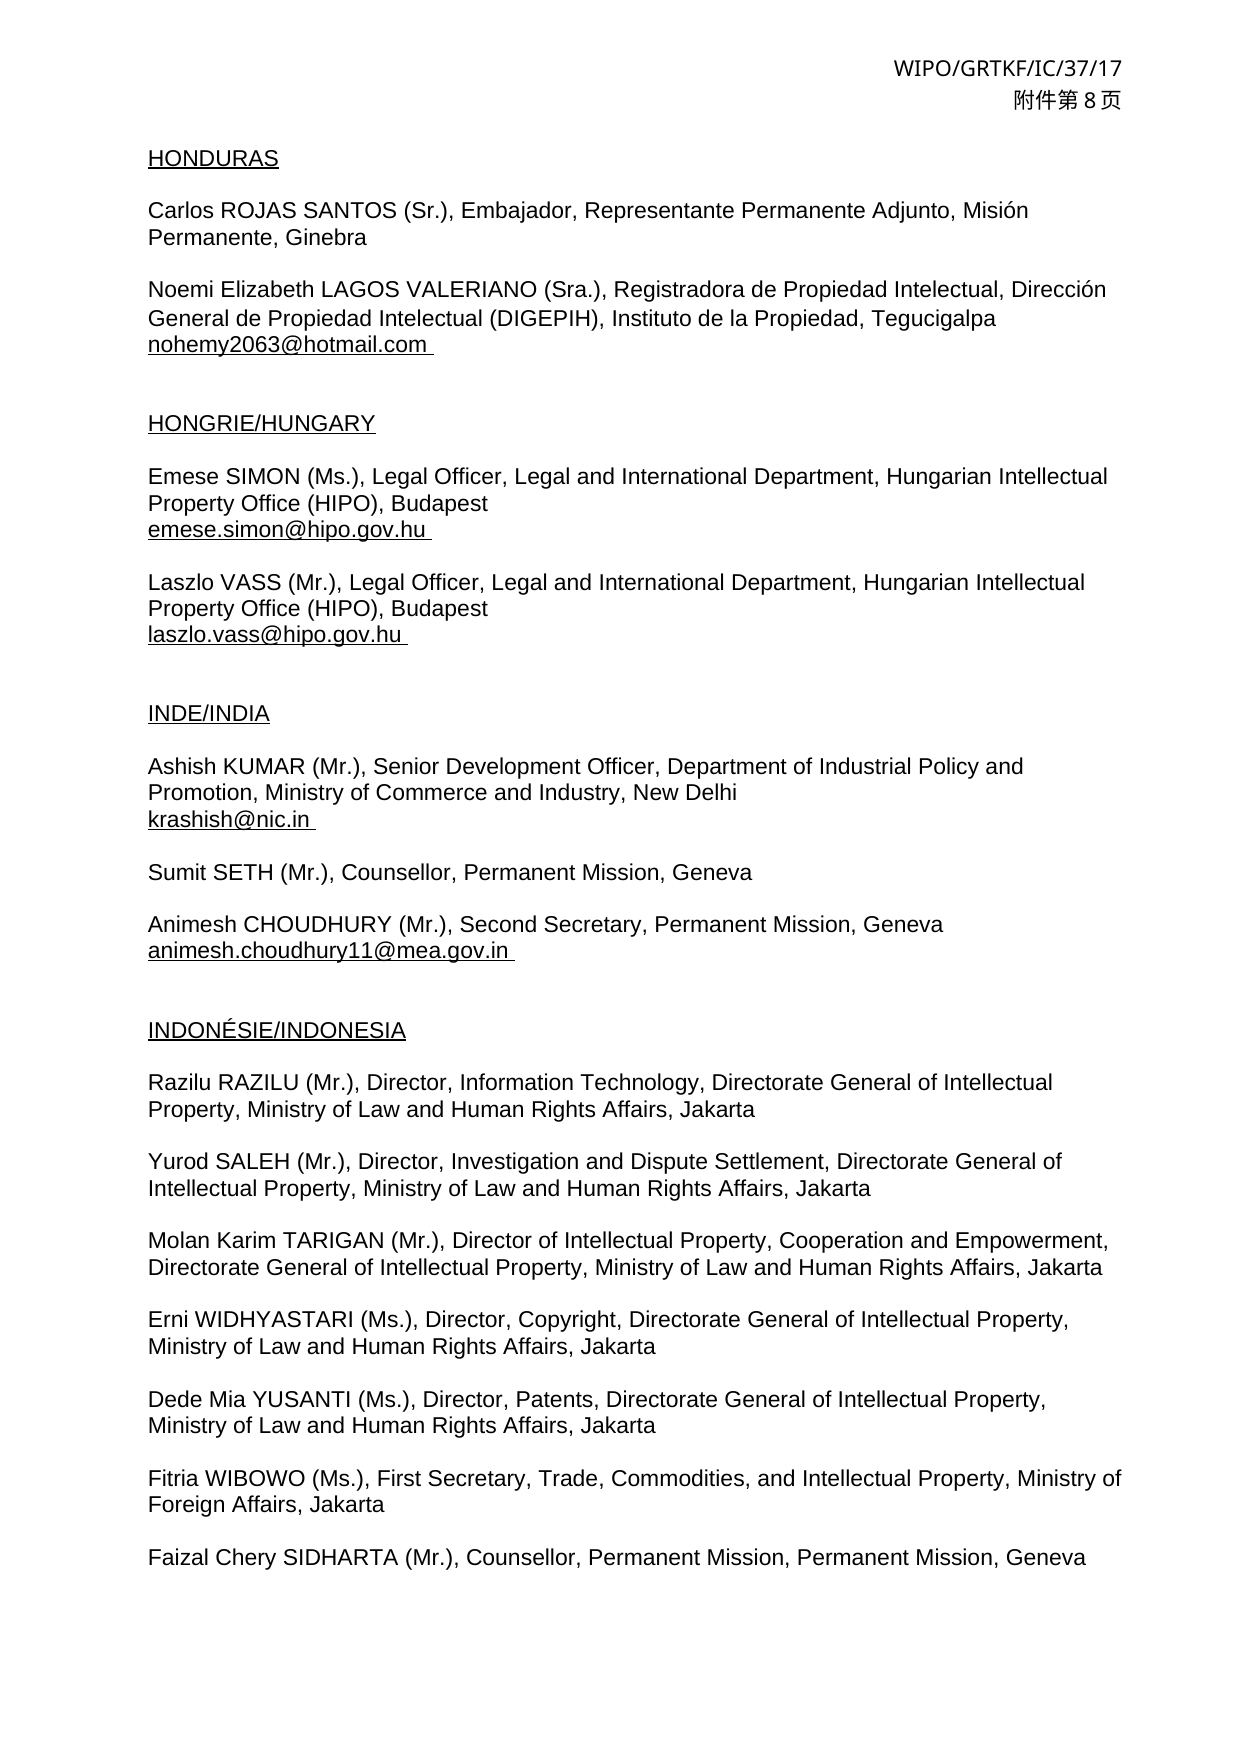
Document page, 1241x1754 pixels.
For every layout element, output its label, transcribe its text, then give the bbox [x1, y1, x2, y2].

text Fitria WIBOWO (Ms.), First Secretary, Trade, Commodities, and Intellectual Property, Ministry of Foreign Affairs, Jakarta [148, 1464, 1122, 1517]
text Noemi Elizabeth LAGOS VALERIANO (Sra.), Registradora de Propiedad Intelectual, Dirección General de Propiedad Intelectual (DIGEPIH), Instituto de la Propiedad, Tegucigalpa [148, 276, 1122, 331]
text HONDURAS [148, 144, 1122, 171]
text Emese SIMON (Ms.), Legal Officer, Legal and International Department, Hungarian Intellectual Property Office (HIPO), Budapest [148, 463, 1122, 516]
text Sumit SETH (Mr.), Counsellor, Permanent Mission, Geneva [148, 858, 1122, 885]
text INDONÉSIE/INDONESIA [148, 1017, 1122, 1043]
text krashish@nic.in [148, 806, 1122, 832]
text nohemy2063@hotmail.com [148, 331, 1122, 358]
text Yurod SALEH (Mr.), Director, Investigation and Dispute Settlement, Directorate General of Intellectual Property, Ministry of Law and Human Rights Affairs, Jakarta [148, 1148, 1122, 1201]
text Laszlo VASS (Mr.), Legal Officer, Legal and International Department, Hungarian Intellectual Property Office (HIPO), Budapest [148, 568, 1122, 621]
text INDE/INDIA [148, 700, 1122, 727]
text Dede Mia YUSANTI (Ms.), Director, Patents, Directorate General of Intellectual Property, Ministry of Law and Human Rights Affairs, Jakarta [148, 1386, 1122, 1438]
text Razilu RAZILU (Mr.), Director, Information Technology, Directorate General of Intellectual Property, Ministry of Law and Human Rights Affairs, Jakarta [148, 1069, 1122, 1122]
text Ashish KUMAR (Mr.), Senior Development Officer, Department of Industrial Policy and Promotion, Ministry of Commerce and Industry, New Delhi [148, 753, 1122, 806]
text Carlos ROJAS SANTOS (Sr.), Embajador, Representante Permanente Adjunto, Misión Permanente, Ginebra [148, 197, 1122, 250]
text laszlo.vass@hipo.gov.hu [148, 621, 1122, 648]
text Molan Karim TARIGAN (Mr.), Director of Intellectual Property, Cooperation and Empowerment, Directorate General of Intellectual Property, Ministry of Law and Human Rights Affairs, Jakarta [148, 1227, 1122, 1280]
text Animesh CHOUDHURY (Mr.), Second Secretary, Permanent Mission, Geneva [148, 911, 1122, 937]
text Faizal Chery SIDHARTA (Mr.), Counsellor, Permanent Mission, Permanent Mission, Geneva [148, 1544, 1122, 1570]
text HONGRIE/HUNGARY [148, 410, 1122, 437]
text emese.simon@hipo.gov.hu [148, 516, 1122, 542]
text Erni WIDHYASTARI (Ms.), Director, Copyright, Directorate General of Intellectual Property, Ministry of Law and Human Rights Affairs, Jakarta [148, 1306, 1122, 1359]
text animesh.choudhury11@mea.gov.in [148, 937, 1122, 964]
